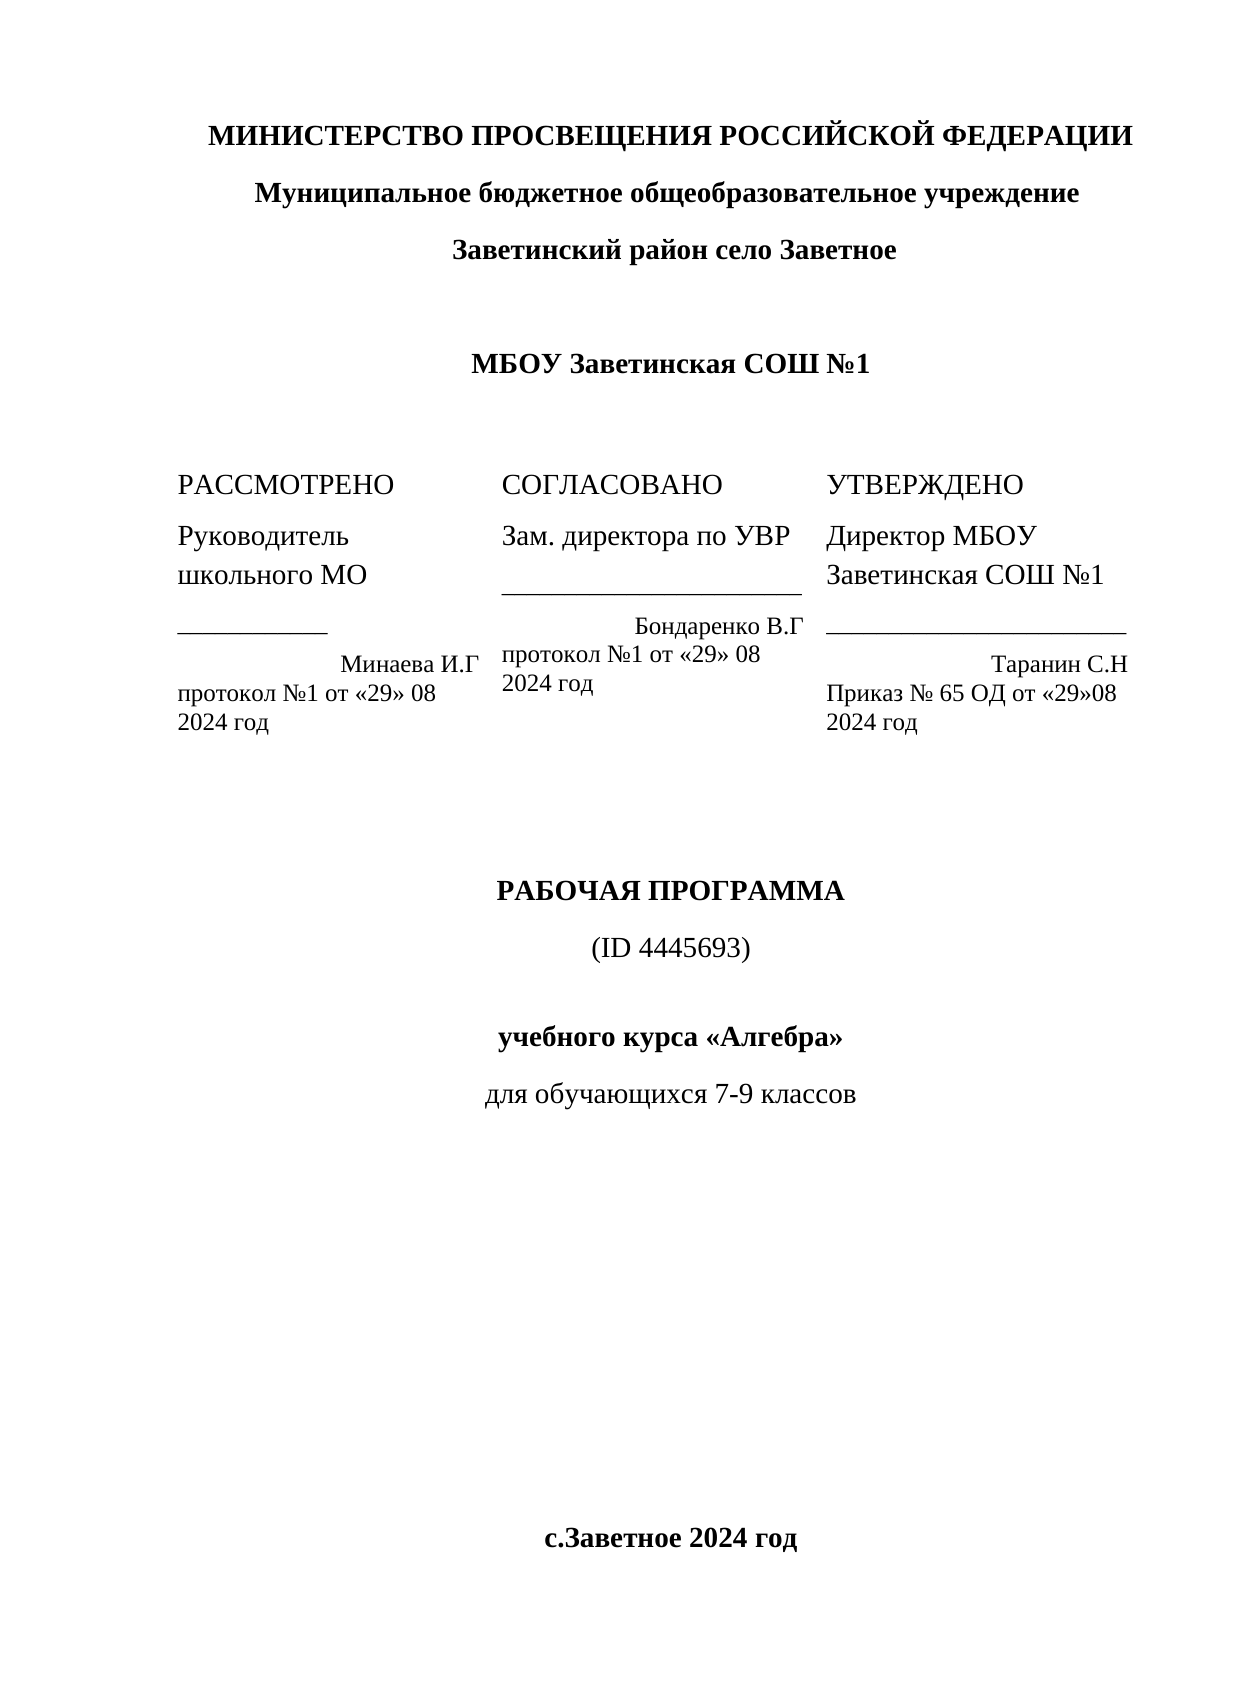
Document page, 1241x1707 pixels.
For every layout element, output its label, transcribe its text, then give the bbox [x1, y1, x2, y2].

text для обучающихся 7-9 классов [190, 1076, 1152, 1110]
text (ID 4445693) [190, 930, 1152, 964]
text Муниципальное бюджетное общеобразовательное учреждение Заветинский район село Заветное [190, 175, 1152, 323]
text РАБОЧАЯ ПРОГРАММА [190, 873, 1152, 907]
table_header РАССМОТРЕНО Руководитель школьного МО ____________ Минаева И.Г протокол №1 от «29» 08 2024 год [166, 468, 490, 777]
table_header СОГЛАСОВАНО Зам. директора по УВР ________________________ Бондаренко В.Г протокол №1 от «29» 08 2024 год [490, 468, 815, 777]
text МБОУ Заветинская СОШ №1 [190, 346, 1152, 379]
text с.Заветное 2024 год [190, 1520, 1152, 1553]
text МИНИСТЕРСТВО ПРОСВЕЩЕНИЯ РОССИЙСКОЙ ФЕДЕРАЦИИ [190, 118, 1152, 152]
text учебного курса «Алгебра» [190, 1019, 1152, 1053]
table_header УТВЕРЖДЕНО Директор МБОУ Заветинская СОШ №1 ________________________ Таранин С.Н Приказ № 65 ОД от «29»08 2024 год [815, 468, 1139, 777]
